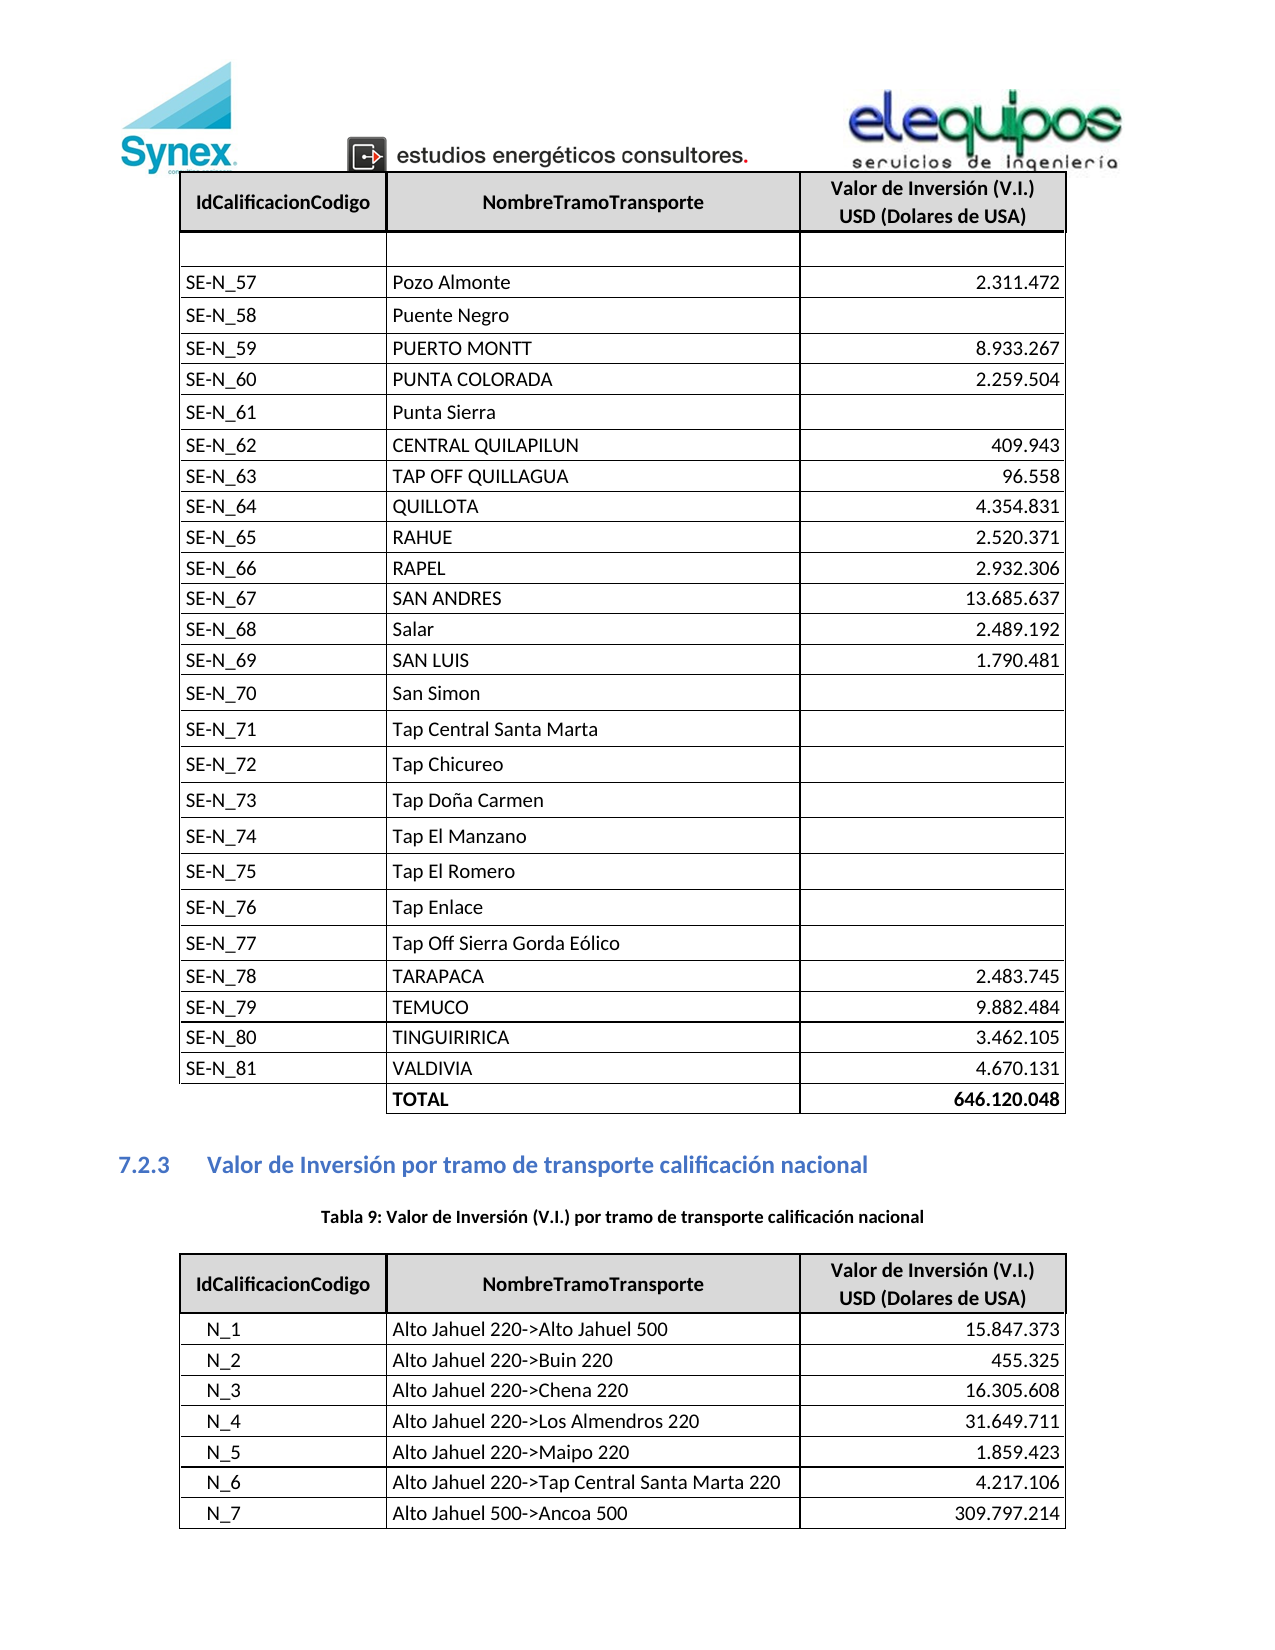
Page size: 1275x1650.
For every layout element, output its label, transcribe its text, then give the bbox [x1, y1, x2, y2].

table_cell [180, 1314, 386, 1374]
table_header IdCalificacionCodigo [181, 173, 385, 230]
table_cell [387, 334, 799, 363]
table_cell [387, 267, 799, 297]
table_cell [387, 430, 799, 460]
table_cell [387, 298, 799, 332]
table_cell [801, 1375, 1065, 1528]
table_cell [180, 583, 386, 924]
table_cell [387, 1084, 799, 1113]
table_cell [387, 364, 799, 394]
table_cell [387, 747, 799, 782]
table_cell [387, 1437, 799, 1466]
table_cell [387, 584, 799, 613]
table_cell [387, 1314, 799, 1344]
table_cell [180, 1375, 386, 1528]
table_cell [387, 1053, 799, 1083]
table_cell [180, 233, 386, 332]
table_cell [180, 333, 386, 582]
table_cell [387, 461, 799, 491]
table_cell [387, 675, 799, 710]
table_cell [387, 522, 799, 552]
subtitle Valor de Inversión por tramo de transporte calificación nacional [118, 1149, 1127, 1180]
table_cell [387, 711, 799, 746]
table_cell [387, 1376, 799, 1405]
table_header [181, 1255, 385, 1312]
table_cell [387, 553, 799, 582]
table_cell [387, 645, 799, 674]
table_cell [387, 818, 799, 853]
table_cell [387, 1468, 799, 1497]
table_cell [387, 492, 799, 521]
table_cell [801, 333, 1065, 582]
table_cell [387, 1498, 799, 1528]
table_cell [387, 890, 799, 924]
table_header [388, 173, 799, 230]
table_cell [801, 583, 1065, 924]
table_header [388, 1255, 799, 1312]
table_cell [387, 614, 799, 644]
picture [120, 59, 1125, 178]
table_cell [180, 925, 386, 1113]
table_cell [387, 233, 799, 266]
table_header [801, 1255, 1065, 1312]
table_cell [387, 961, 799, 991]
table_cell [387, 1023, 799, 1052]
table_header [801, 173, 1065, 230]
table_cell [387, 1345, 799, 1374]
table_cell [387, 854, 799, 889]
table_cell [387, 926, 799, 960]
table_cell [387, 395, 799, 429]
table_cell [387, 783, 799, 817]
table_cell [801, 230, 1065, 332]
text Tabla 9: Valor de Inversión (V.I.) por tramo de transporte calificación nacional [118, 1205, 1127, 1228]
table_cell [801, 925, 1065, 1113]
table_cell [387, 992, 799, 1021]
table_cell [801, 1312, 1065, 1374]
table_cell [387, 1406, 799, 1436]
